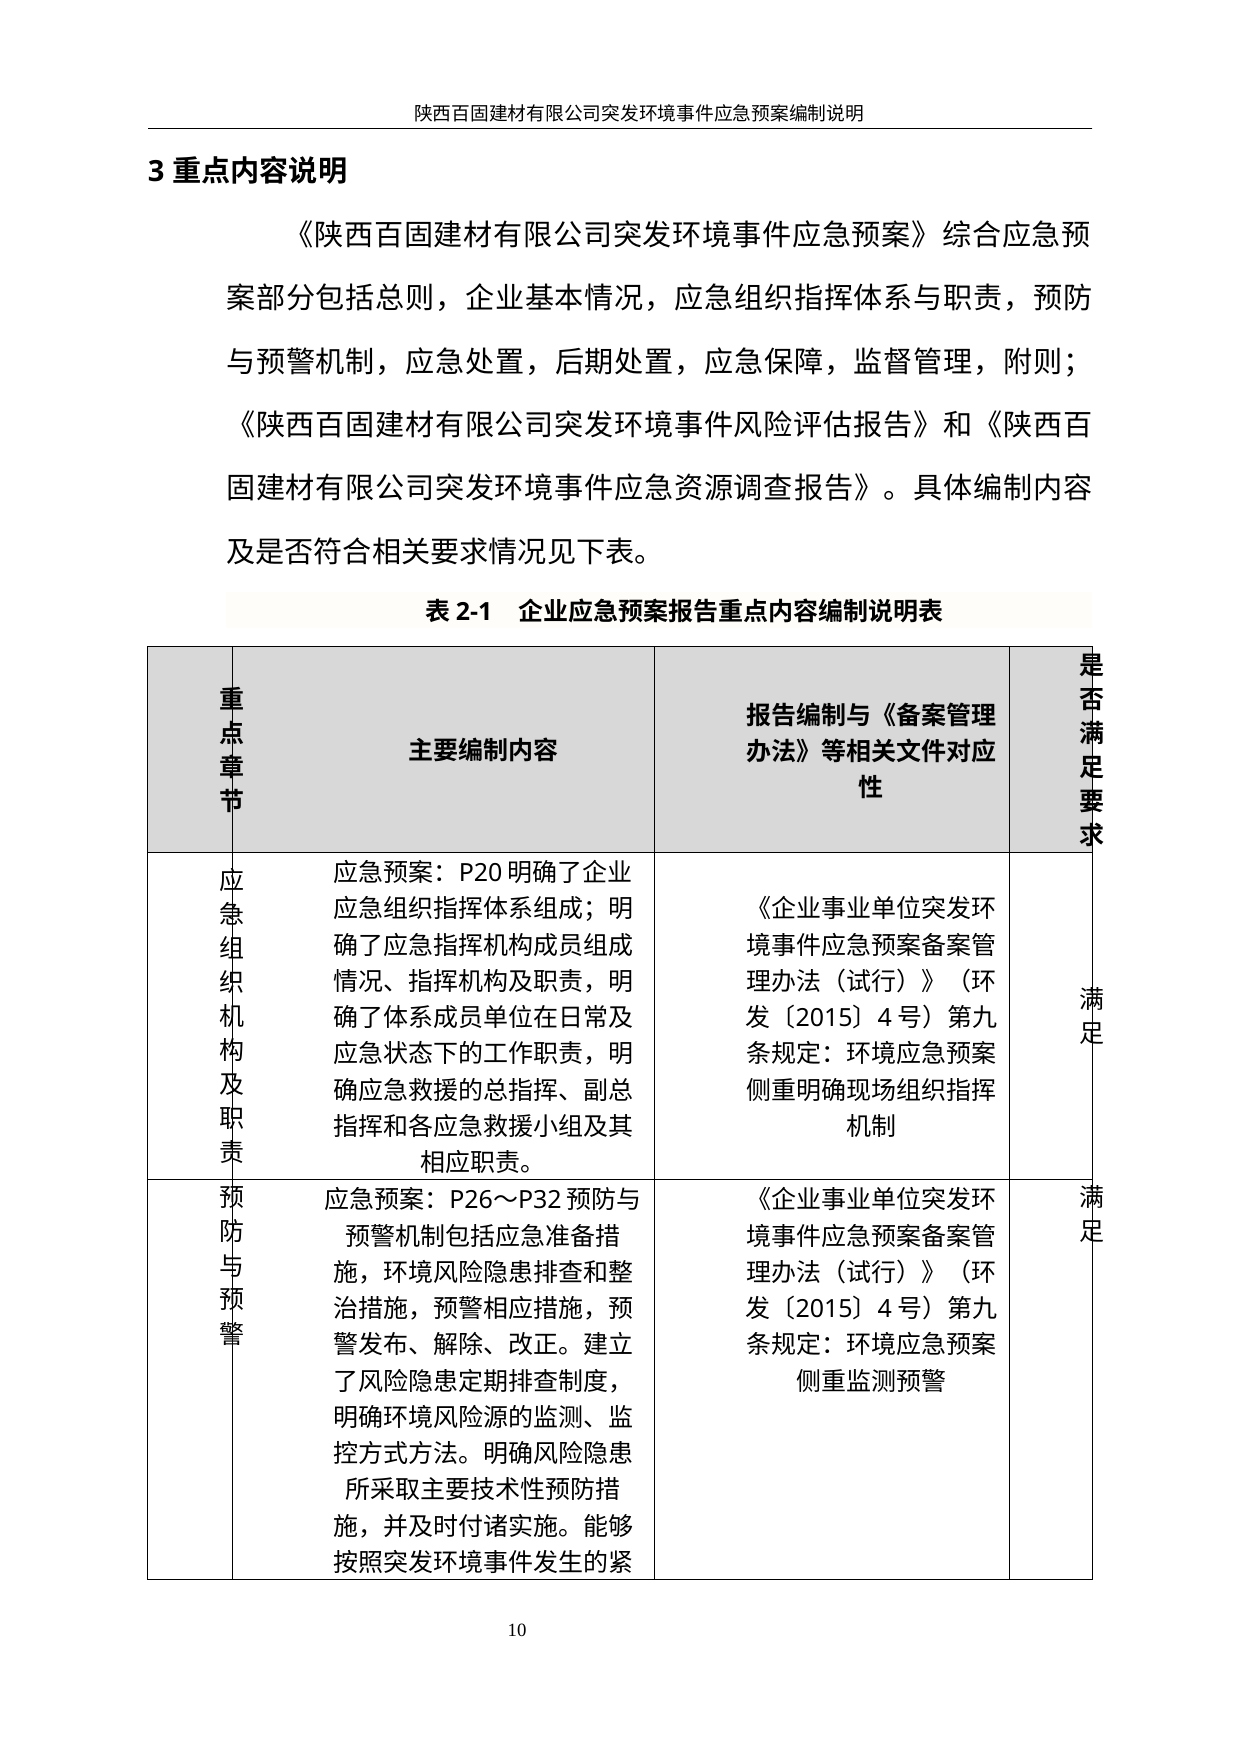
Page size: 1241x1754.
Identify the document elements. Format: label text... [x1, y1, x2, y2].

table_cell 《企业事业单位突发环境事件应急预案备案管理办法（试行）》（环发〔2015〕4号）第九条规定：环境应急预案侧重明确现场组织指挥机制 [655, 853, 1009, 1179]
table_header 报告编制与《备案管理办法》等相关文件对应性 [655, 647, 1009, 852]
table_header 主要编制内容 [233, 647, 654, 852]
table_cell 应急组织机构及职责 [148, 853, 232, 1179]
subtitle 3 重点内容说明 [148, 148, 1092, 190]
table_header 重点章节 [148, 647, 232, 852]
table_cell 满足 [1010, 1180, 1092, 1579]
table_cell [233, 1180, 654, 1579]
table_cell 满足 [1010, 853, 1092, 1179]
table_header 是否满足要求 [1010, 647, 1092, 852]
text 表2-1 企业应急预案报告重点内容编制说明表 [226, 592, 1092, 628]
text 《陕西百固建材有限公司突发环境事件应急预案》综合应急预案部分包括总则，企业基本情况，应急组织指挥体系与职责，预防与预警机制，应急处置，后期处置，应急保障，监督管理，附则；《陕西百固建材有限公司突发环境事件风险评估报告》和《陕西百固建材有限公司突发环境事件应急资源调查报告》。具体编制内容及是否符合相关要求情况见下表。 [226, 211, 1092, 571]
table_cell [655, 1180, 1009, 1579]
table_cell 预防与预警 [148, 1180, 232, 1579]
table_cell 应急预案：P20明确了企业应急组织指挥体系组成；明确了应急指挥机构成员组成情况、指挥机构及职责，明确了体系成员单位在日常及应急状态下的工作职责，明确应急救援的总指挥、副总指挥和各应急救援小组及其相应职责。 [233, 853, 654, 1179]
